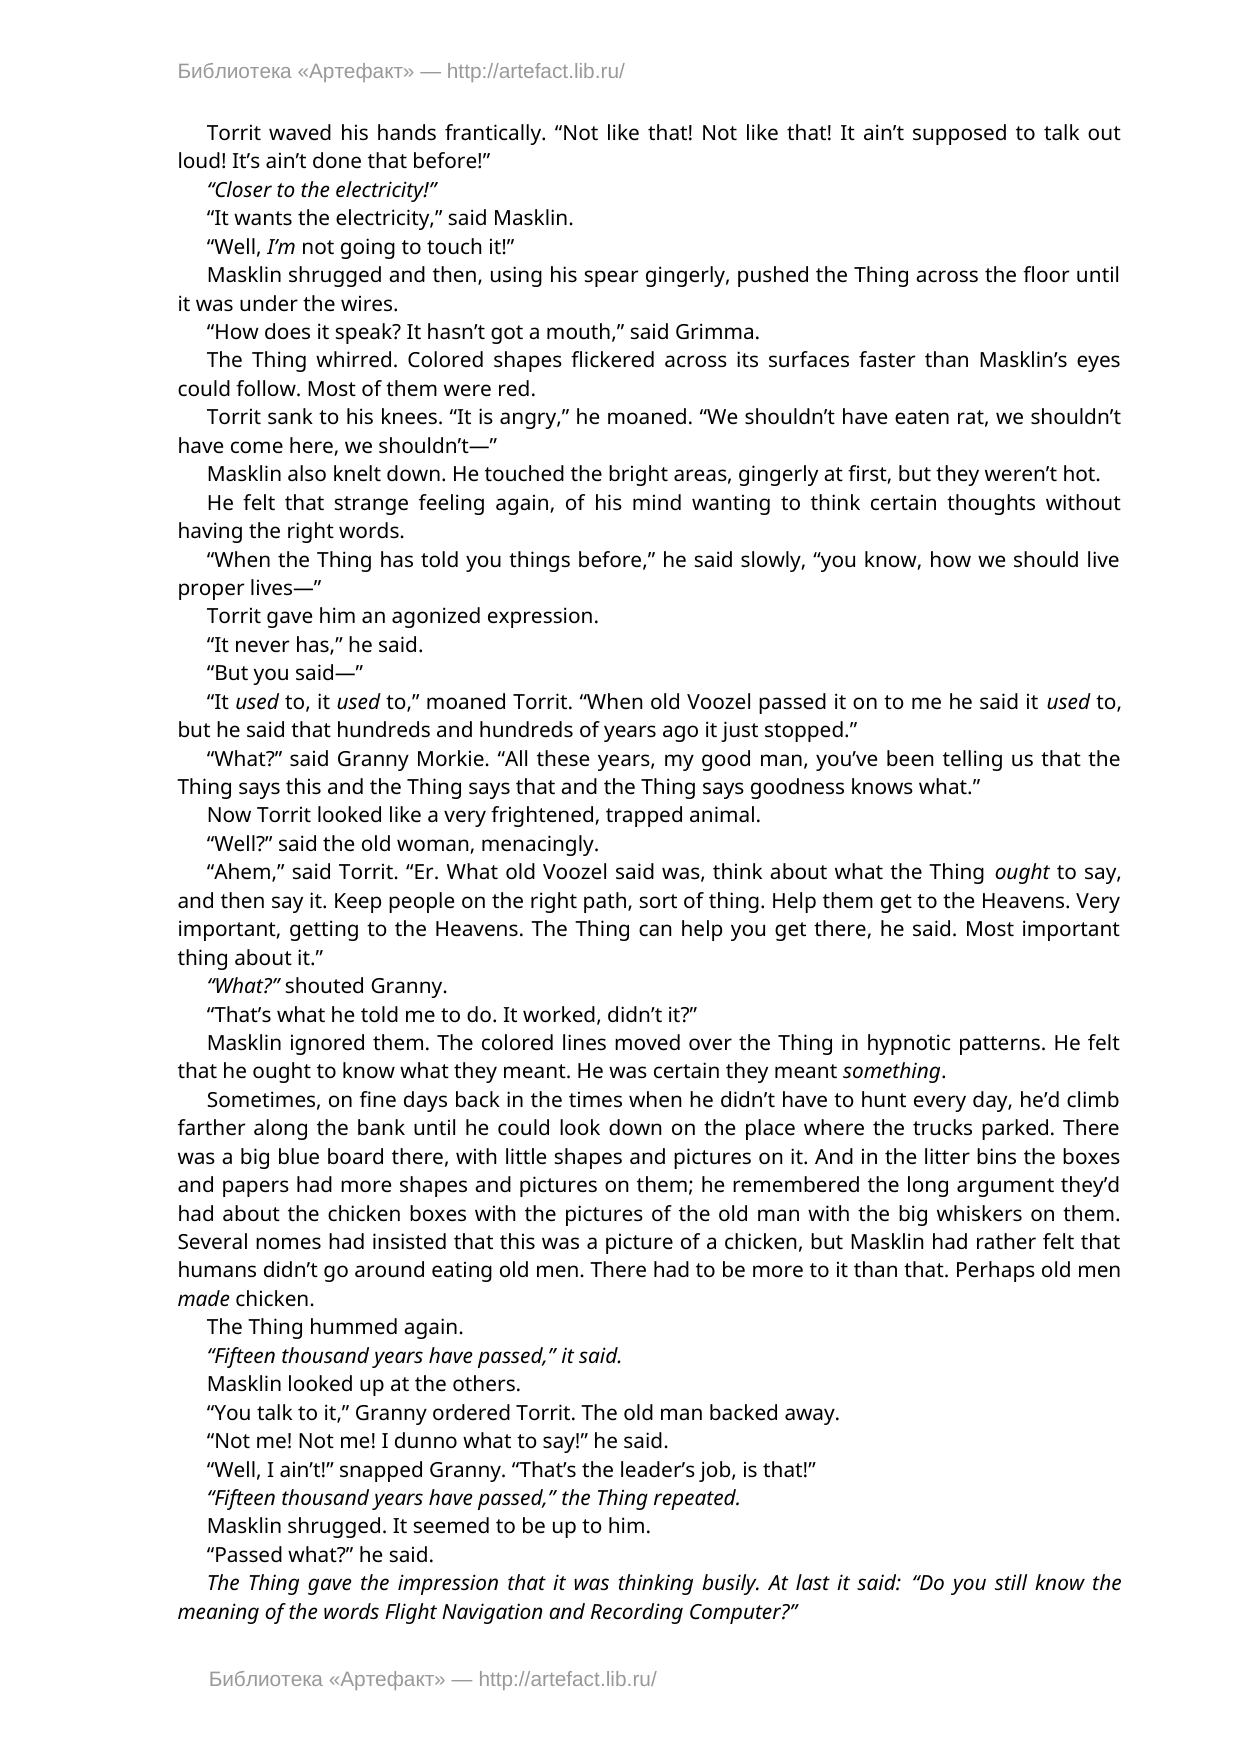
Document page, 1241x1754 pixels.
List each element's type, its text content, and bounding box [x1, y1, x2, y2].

text “What?” said Granny Morkie. “All these years, my good man, you’ve been telling us that the Thing says this and the Thing says that and the Thing says goodness knows what.” [177, 744, 1122, 801]
text “How does it speak? It hasn’t got a mouth,” said Grimma. [177, 317, 1122, 346]
text “Fifteen thousand years have passed,” it said. [177, 1341, 1122, 1369]
text “Passed what?” he said. [177, 1540, 1122, 1568]
text Now Torrit looked like a very frightened, trapped animal. [177, 801, 1122, 829]
text Masklin shrugged. It seemed to be up to him. [177, 1512, 1122, 1540]
text Masklin also knelt down. He touched the bright areas, gingerly at first, but they weren’t hot. [177, 459, 1122, 488]
text Masklin ignored them. The colored lines moved over the Thing in hypnotic patterns. He felt that he ought to know what they meant. He was certain they meant something. [177, 1028, 1122, 1085]
text Masklin shrugged and then, using his spear gingerly, pushed the Thing across the floor until it was under the wires. [177, 260, 1122, 317]
text Sometimes, on fine days back in the times when he didn’t have to hunt every day, he’d climb farther along the bank until he could look down on the place where the trucks parked. There was a big blue board there, with little shapes and pictures on it. And in the litter bins the boxes and papers had more shapes and pictures on them; he remembered the long argument they’d had about the chicken boxes with the pictures of the old man with the big whiskers on them. Several nomes had insisted that this was a picture of a chicken, but Masklin had rather felt that humans didn’t go around eating old men. There had to be more to it than that. Perhaps old men made chicken. [177, 1085, 1122, 1312]
text Torrit sank to his knees. “It is angry,” he moaned. “We shouldn’t have eaten rat, we shouldn’t have come here, we shouldn’t—” [177, 402, 1122, 459]
text “You talk to it,” Granny ordered Torrit. The old man backed away. [177, 1398, 1122, 1426]
text “It used to, it used to,” moaned Torrit. “When old Voozel passed it on to me he said it used to, but he said that hundreds and hundreds of years ago it just stopped.” [177, 687, 1122, 744]
text “Ahem,” said Torrit. “Er. What old Voozel said was, think about what the Thing ought to say, and then say it. Keep people on the right path, sort of thing. Help them get to the Heavens. Very important, getting to the Heavens. The Thing can help you get there, he said. Most important thing about it.” [177, 857, 1122, 971]
text “When the Thing has told you things before,” he said slowly, “you know, how we should live proper lives—” [177, 545, 1122, 602]
text He felt that strange feeling again, of his mind wanting to think certain thoughts without having the right words. [177, 488, 1122, 545]
text “Well, I ain’t!” snapped Granny. “That’s the leader’s job, is that!” [177, 1455, 1122, 1483]
text “Well, I’m not going to touch it!” [177, 232, 1122, 260]
text “What?” shouted Granny. [177, 971, 1122, 1000]
text “Fifteen thousand years have passed,” the Thing repeated. [177, 1483, 1122, 1512]
text “Well?” said the old woman, menacingly. [177, 829, 1122, 857]
text “It never has,” he said. [177, 630, 1122, 658]
text Torrit waved his hands frantically. “Not like that! Not like that! It ain’t supposed to talk out loud! It’s ain’t done that before!” [177, 118, 1122, 175]
text The Thing gave the impression that it was thinking busily. At last it said: “Do you still know the meaning of the words Flight Navigation and Recording Computer?” [177, 1568, 1122, 1625]
text “Not me! Not me! I dunno what to say!” he said. [177, 1426, 1122, 1455]
text “Closer to the electricity!” [177, 175, 1122, 203]
text “It wants the electricity,” said Masklin. [177, 203, 1122, 232]
text “But you said—” [177, 658, 1122, 687]
text The Thing hummed again. [177, 1312, 1122, 1341]
text The Thing whirred. Colored shapes flickered across its surfaces faster than Masklin’s eyes could follow. Most of them were red. [177, 346, 1122, 402]
text Torrit gave him an agonized expression. [177, 602, 1122, 630]
text “That’s what he told me to do. It worked, didn’t it?” [177, 1000, 1122, 1028]
text Masklin looked up at the others. [177, 1369, 1122, 1398]
